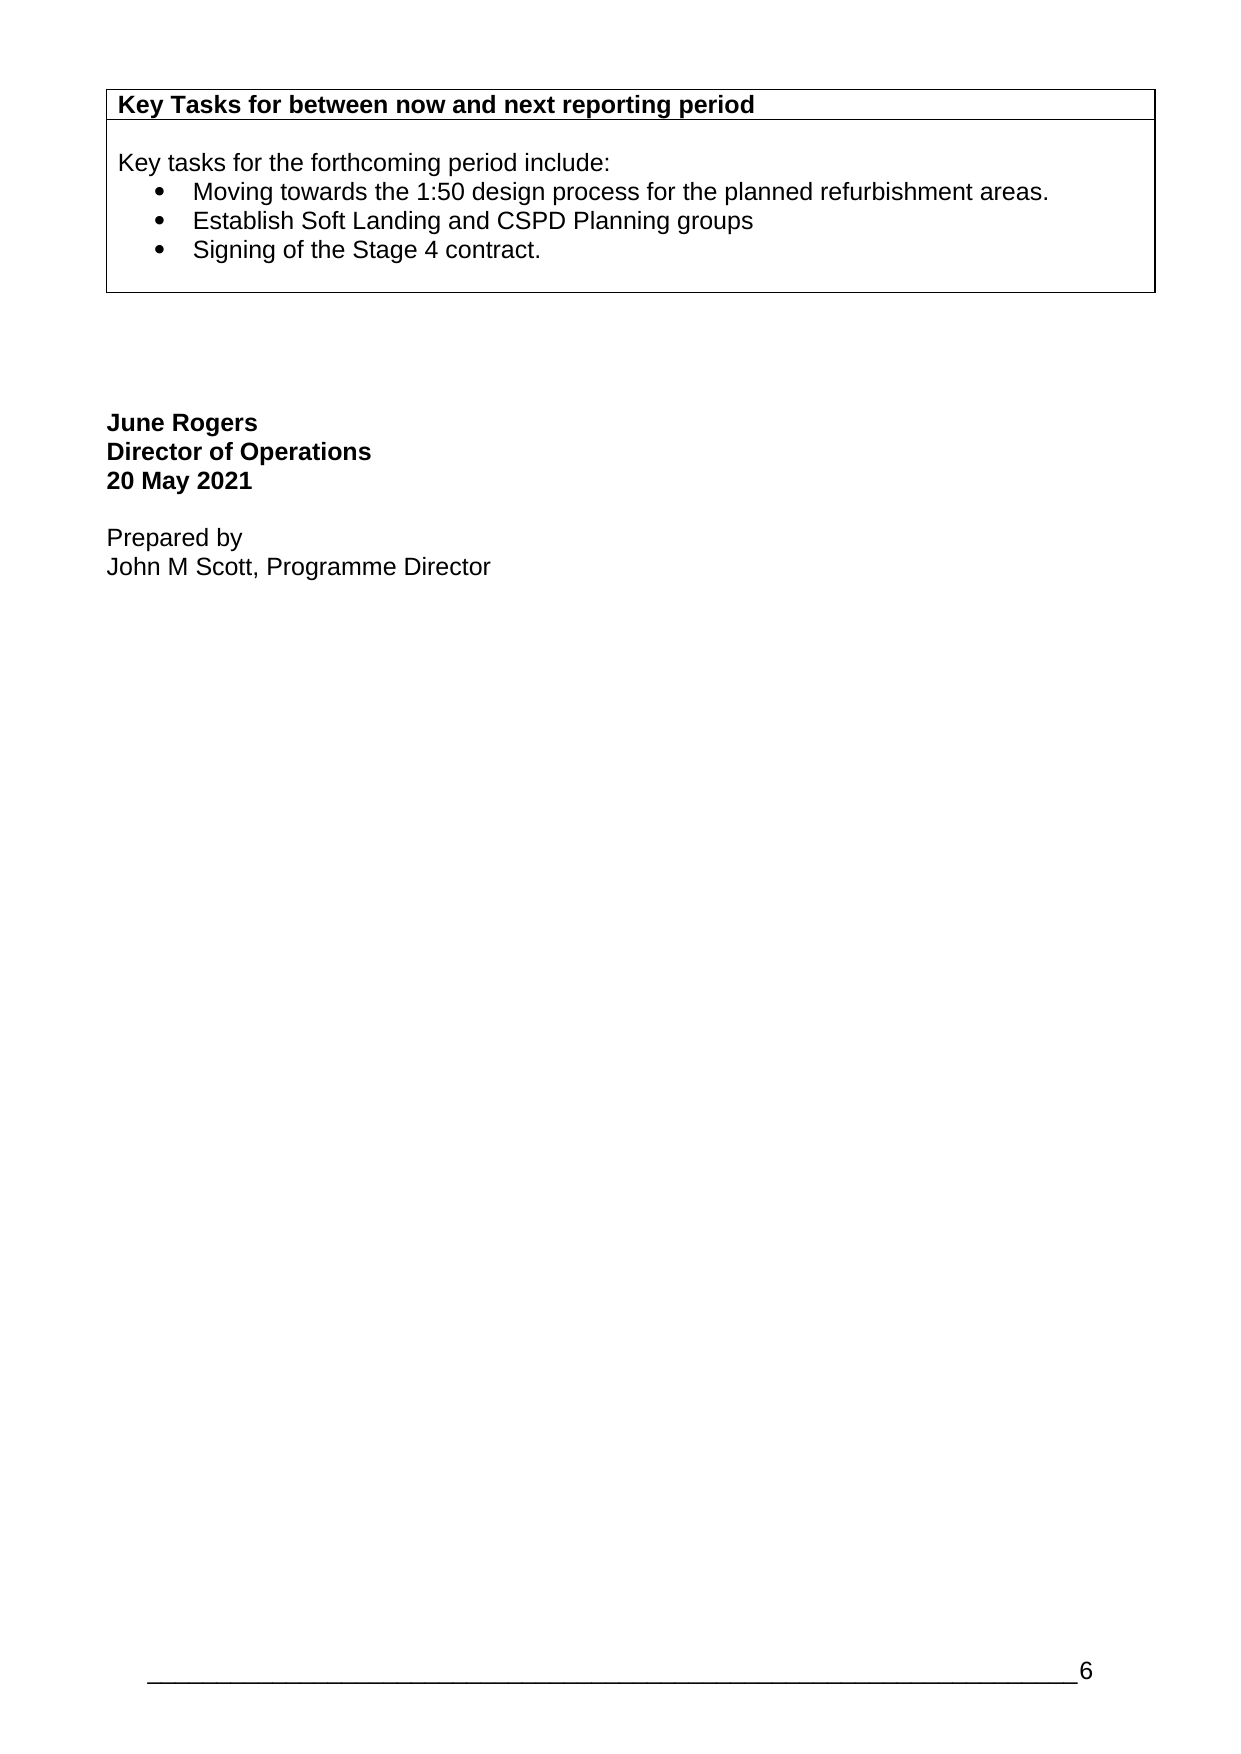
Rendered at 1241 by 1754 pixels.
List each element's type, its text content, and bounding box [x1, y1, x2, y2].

table_cell Key tasks for the forthcoming period include: Moving towards the 1:50 design process for the planned refurbishment areas. Establish Soft Landing and CSPD Planning groups Signing of the Stage 4 contract. [107, 120, 1154, 292]
text June Rogers [106, 408, 1134, 437]
text John M Scott, Programme Director [106, 552, 1134, 581]
table_cell Key Tasks for between now and next reporting period [107, 90, 1154, 118]
text Prepared by [106, 523, 1134, 552]
text Director of Operations [106, 437, 1134, 466]
text 20 May 2021 [106, 466, 1134, 494]
